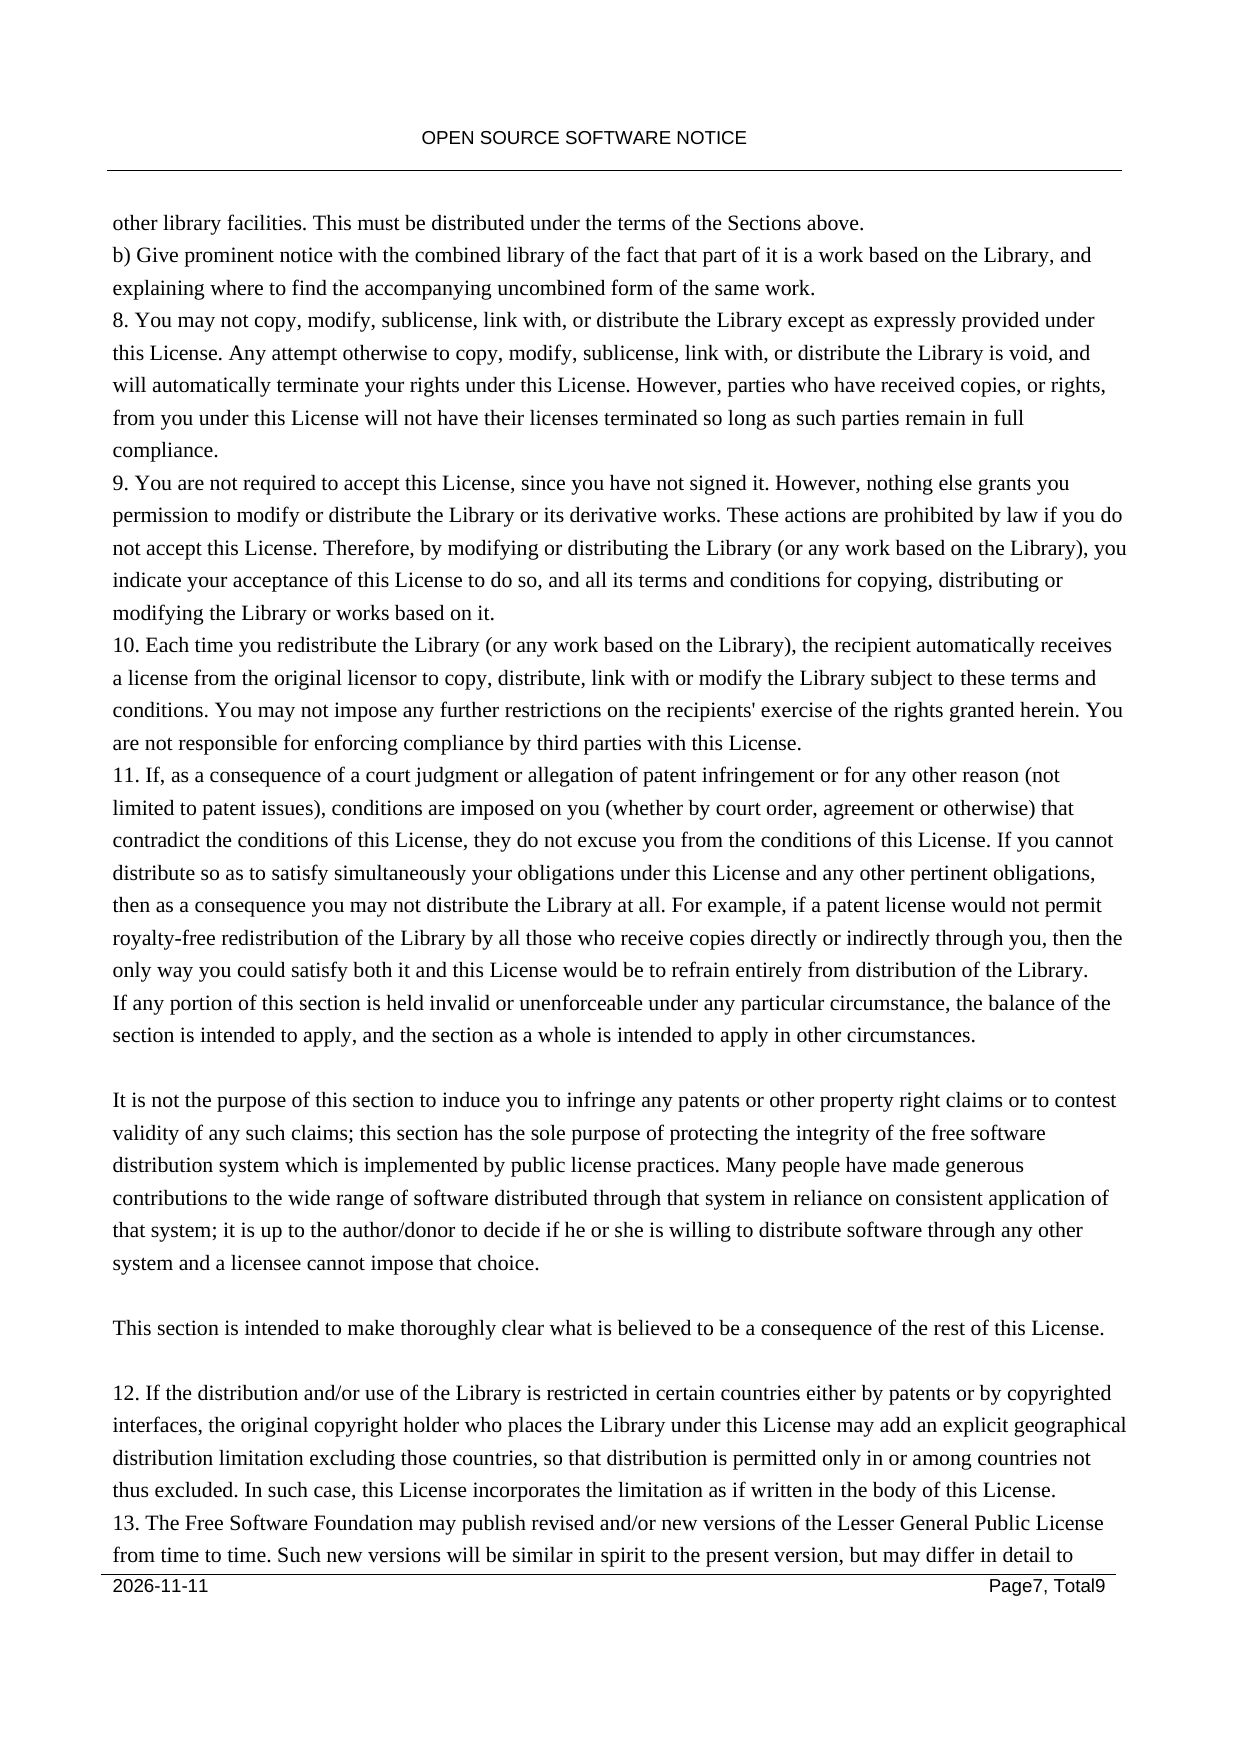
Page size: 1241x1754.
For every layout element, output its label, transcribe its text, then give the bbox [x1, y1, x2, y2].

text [112, 206, 1128, 239]
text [112, 1506, 1128, 1571]
text 11. If, as a consequence of a court judgment or allegation of patent infringement or for any other reason (not limited to patent issues), conditions are imposed on you (whether by court order, agreement or otherwise) that contradict the conditions of this License, they do not excuse you from the conditions of this License. If you cannot distribute so as to satisfy simultaneously your obligations under this License and any other pertinent obligations, then as a consequence you may not distribute the Library at all. For example, if a patent license would not permit royalty-free redistribution of the Library by all those who receive copies directly or indirectly through you, then the only way you could satisfy both it and this License would be to refrain entirely from distribution of the Library. [112, 759, 1128, 986]
text If any portion of this section is held invalid or unenforceable under any particular circumstance, the balance of the section is intended to apply, and the section as a whole is intended to apply in other circumstances. [112, 986, 1128, 1051]
text 12. If the distribution and/or use of the Library is restricted in certain countries either by patents or by copyrighted interfaces, the original copyright holder who places the Library under this License may add an explicit geographical distribution limitation excluding those countries, so that distribution is permitted only in or among countries not thus excluded. In such case, this License incorporates the limitation as if written in the body of this License. [112, 1376, 1128, 1506]
text 9. You are not required to accept this License, since you have not signed it. However, nothing else grants you permission to modify or distribute the Library or its derivative works. These actions are prohibited by law if you do not accept this License. Therefore, by modifying or distributing the Library (or any work based on the Library), you indicate your acceptance of this License to do so, and all its terms and conditions for copying, distributing or modifying the Library or works based on it. [112, 466, 1128, 629]
text This section is intended to make thoroughly clear what is believed to be a consequence of the rest of this License. [112, 1311, 1128, 1344]
text It is not the purpose of this section to induce you to infringe any patents or other property right claims or to contest validity of any such claims; this section has the sole purpose of protecting the integrity of the free software distribution system which is implemented by public license practices. Many people have made generous contributions to the wide range of software distributed through that system in reliance on consistent application of that system; it is up to the author/donor to decide if he or she is willing to distribute software through any other system and a licensee cannot impose that choice. [112, 1084, 1128, 1279]
text 8. You may not copy, modify, sublicense, link with, or distribute the Library except as expressly provided under this License. Any attempt otherwise to copy, modify, sublicense, link with, or distribute the Library is void, and will automatically terminate your rights under this License. However, parties who have received copies, or rights, from you under this License will not have their licenses terminated so long as such parties remain in full compliance. [112, 304, 1128, 466]
text 10. Each time you redistribute the Library (or any work based on the Library), the recipient automatically receives a license from the original licensor to copy, distribute, link with or modify the Library subject to these terms and conditions. You may not impose any further restrictions on the recipients' exercise of the rights granted herein. You are not responsible for enforcing compliance by third parties with this License. [112, 629, 1128, 759]
text b) Give prominent notice with the combined library of the fact that part of it is a work based on the Library, and explaining where to find the accompanying uncombined form of the same work. [112, 239, 1128, 304]
